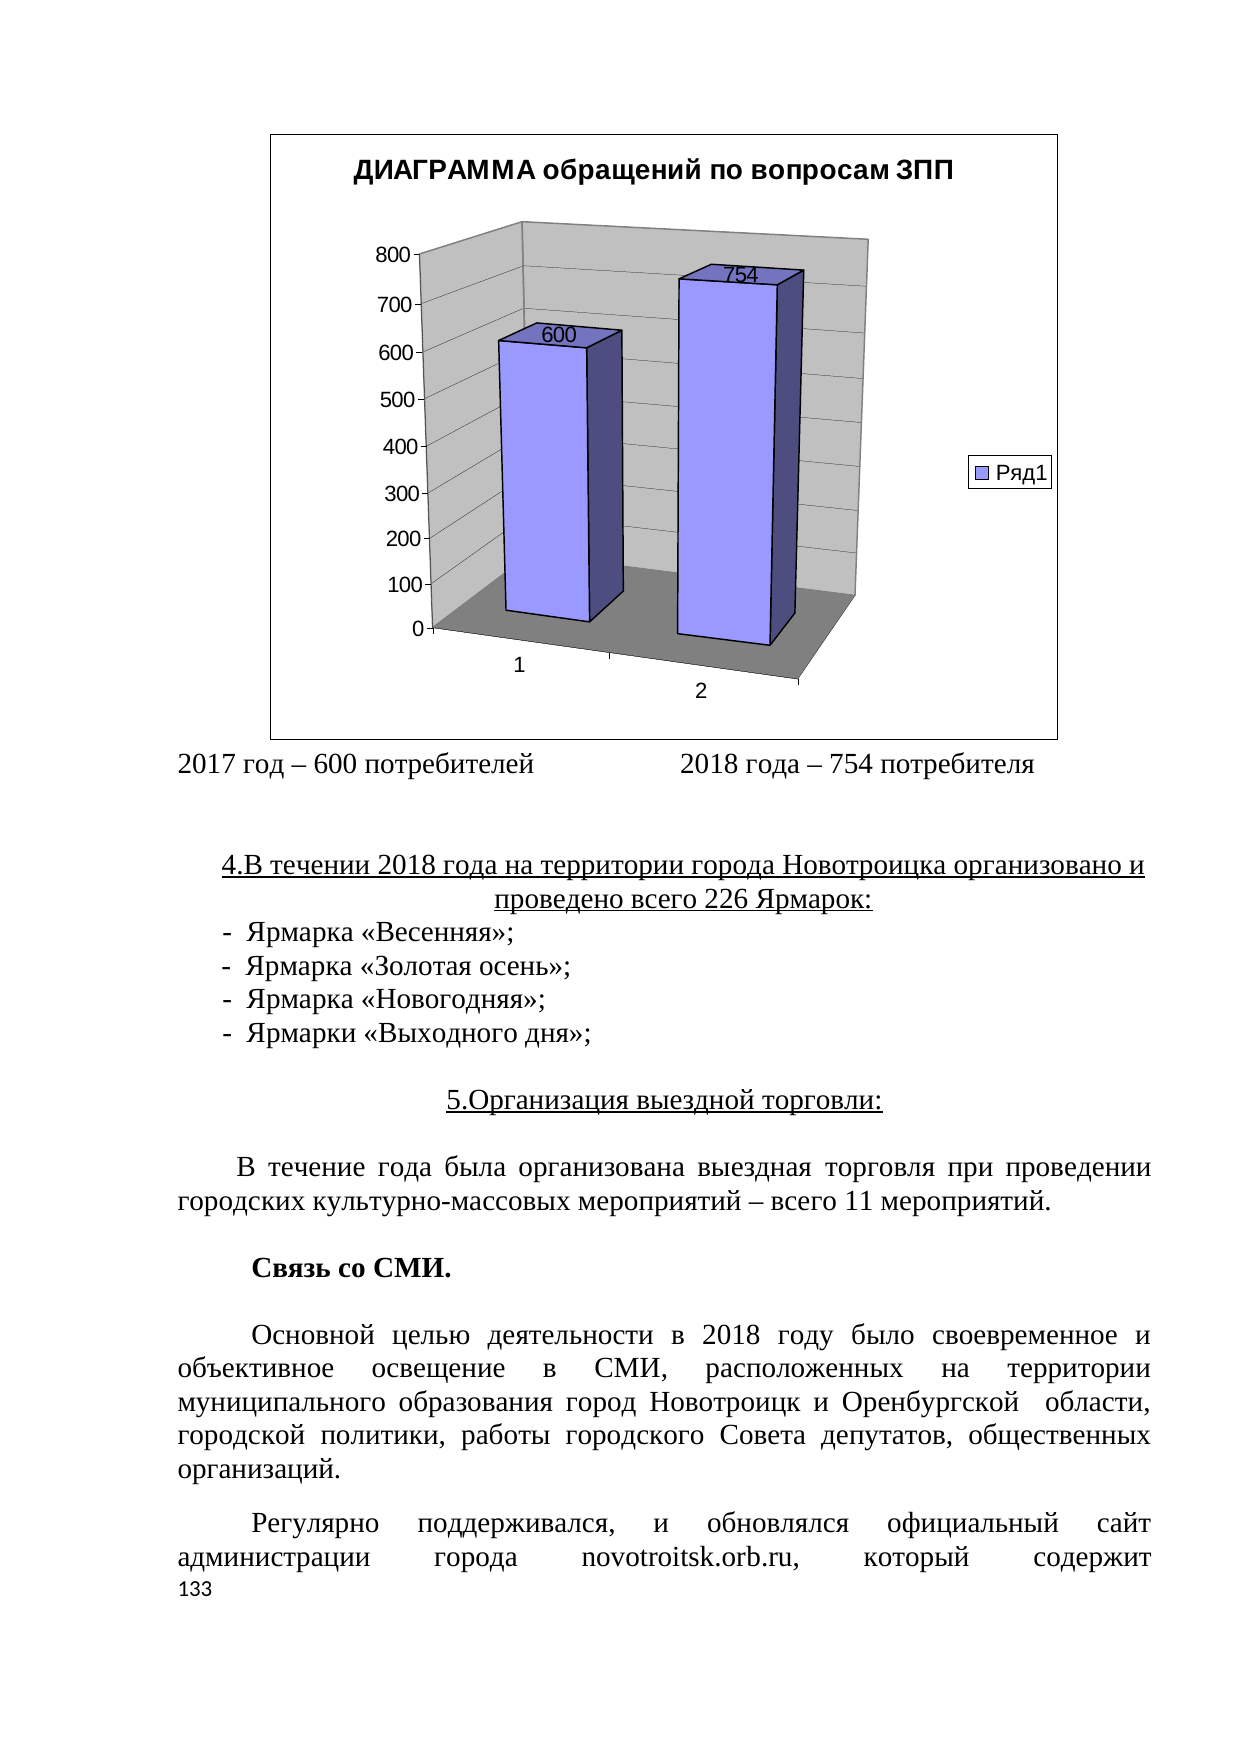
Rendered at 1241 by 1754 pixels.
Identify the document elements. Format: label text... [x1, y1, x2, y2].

text В течение года была организована выездная торговля при проведении городских культурно-массовых мероприятий – всего 11 мероприятий. [177, 1149, 1152, 1216]
text Связь со СМИ. [177, 1250, 1152, 1283]
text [177, 1505, 1152, 1572]
text - Ярмарка «Новогодняя»; [215, 981, 1152, 1015]
text - Ярмарка «Весенняя»; [215, 914, 1152, 948]
text - Ярмарки «Выходного дня»; [215, 1015, 1152, 1048]
text - Ярмарка «Золотая осень»; [177, 948, 1152, 981]
text 5.Организация выездной торговли: [177, 1082, 1152, 1116]
text 2017 год – 600 потребителей 2018 года – 754 потребителя [177, 747, 1152, 780]
text Основной целью деятельности в 2018 году было своевременное и объективное освещение в СМИ, расположенных на территории муниципального образования город Новотроицк и Оренбургской области, городской политики, работы городского Совета депутатов, общественных организаций. [177, 1317, 1152, 1484]
text 4.В течении 2018 года на территории города Новотроицка организовано и проведено всего 226 Ярмарок: [215, 847, 1152, 914]
